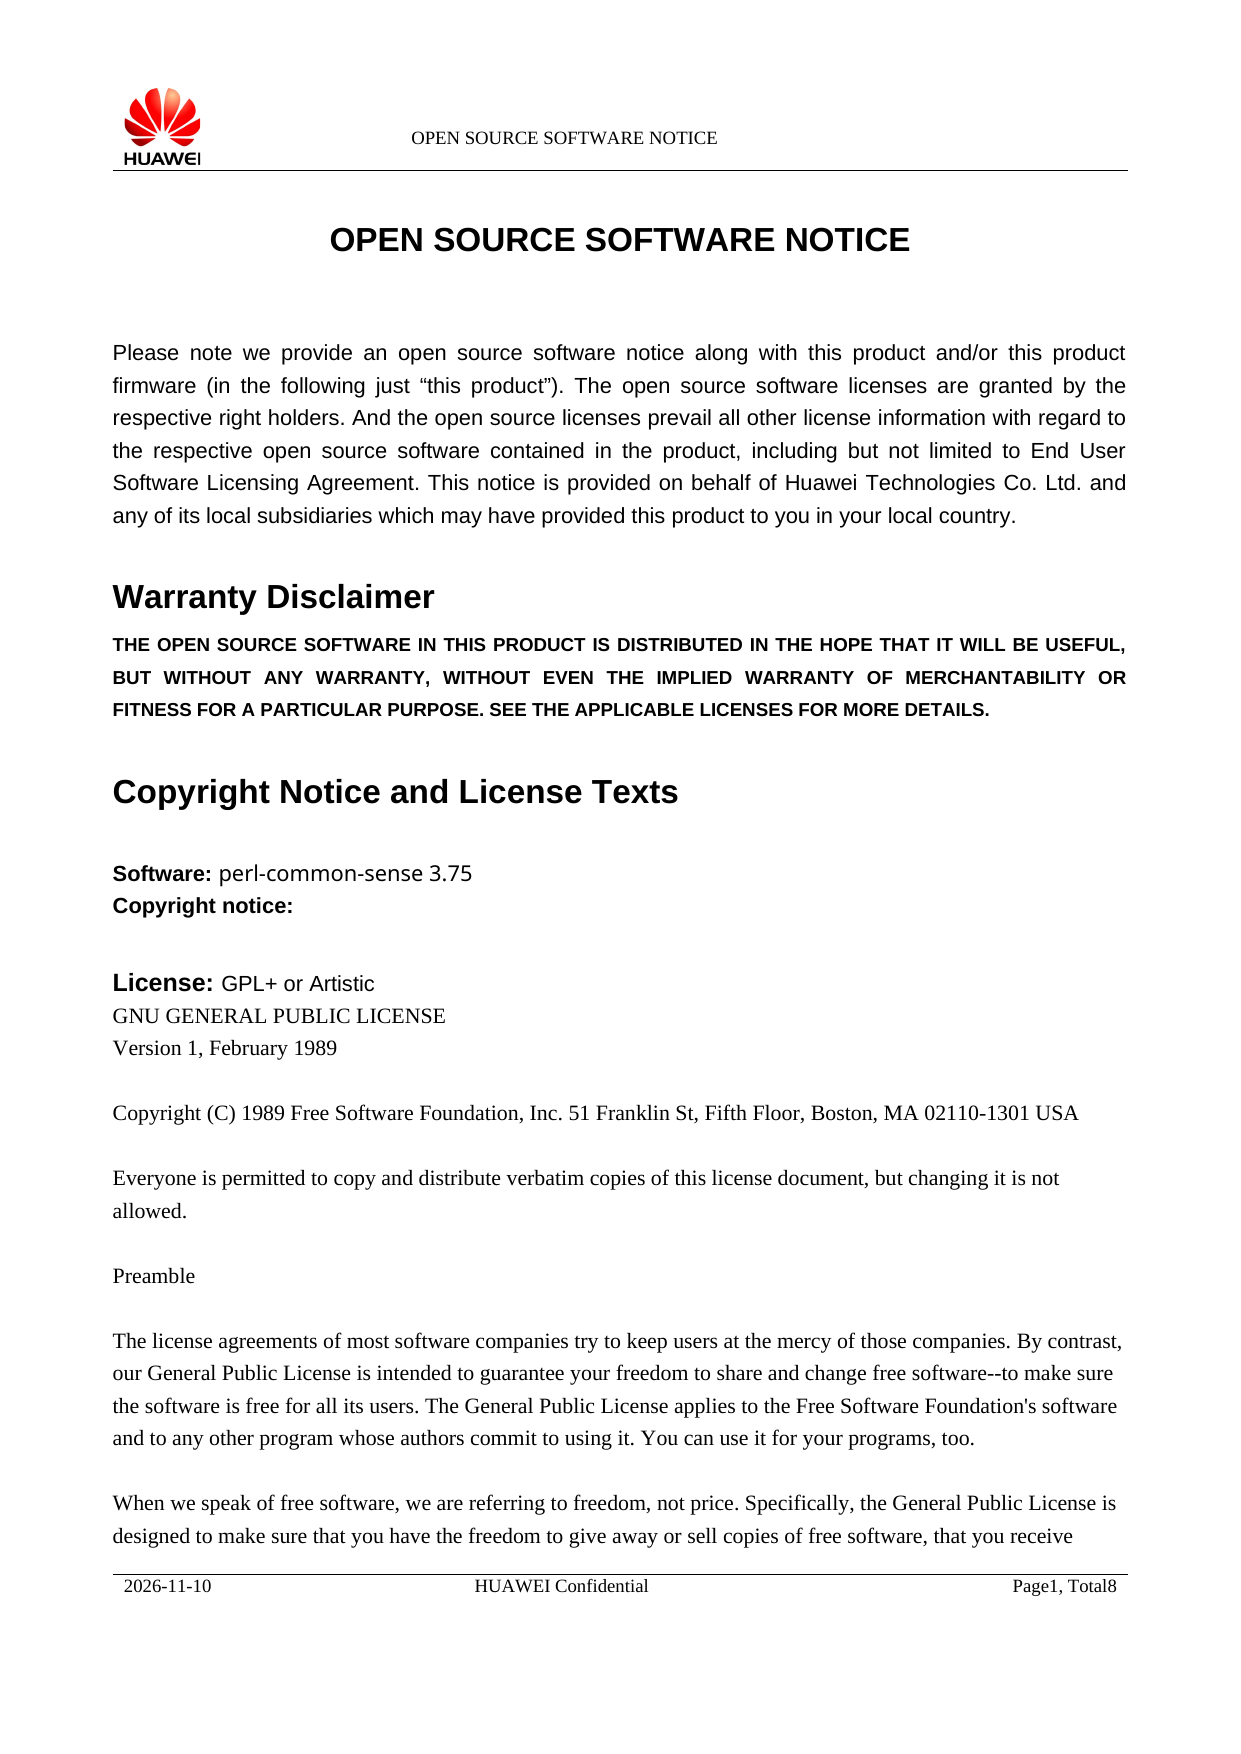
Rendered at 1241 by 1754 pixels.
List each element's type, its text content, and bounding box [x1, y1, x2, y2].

text The open source software in this product is distributed in the hope that it will be useful, but WITHOUT ANY WARRANTY, without even the implied warranty of MERCHANTABILITY or FITNESS FOR A PARTICULAR PURPOSE. See the applicable licenses for more details. [112, 629, 1128, 726]
text License: GPL+ or Artistic [112, 966, 1128, 999]
text Copyright notice: [112, 889, 1128, 921]
text Copyright Notice and License Texts [112, 759, 1128, 824]
text Please note we provide an open source software notice along with this product and/or this product firmware (in the following just “this product”). The open source software licenses are granted by the respective right holders. And the open source licenses prevail all other license information with regard to the respective open source software contained in the product, including but not limited to End User Software Licensing Agreement. This notice is provided on behalf of Huawei Technologies Co. Ltd. and any of its local subsidiaries which may have provided this product to you in your local country. [112, 336, 1128, 531]
text Warranty Disclaimer [112, 564, 1128, 629]
text OPEN SOURCE SOFTWARE NOTICE [112, 206, 1128, 271]
title Software: perl-common-sense 3.75 [112, 856, 1128, 889]
picture [124, 88, 201, 165]
